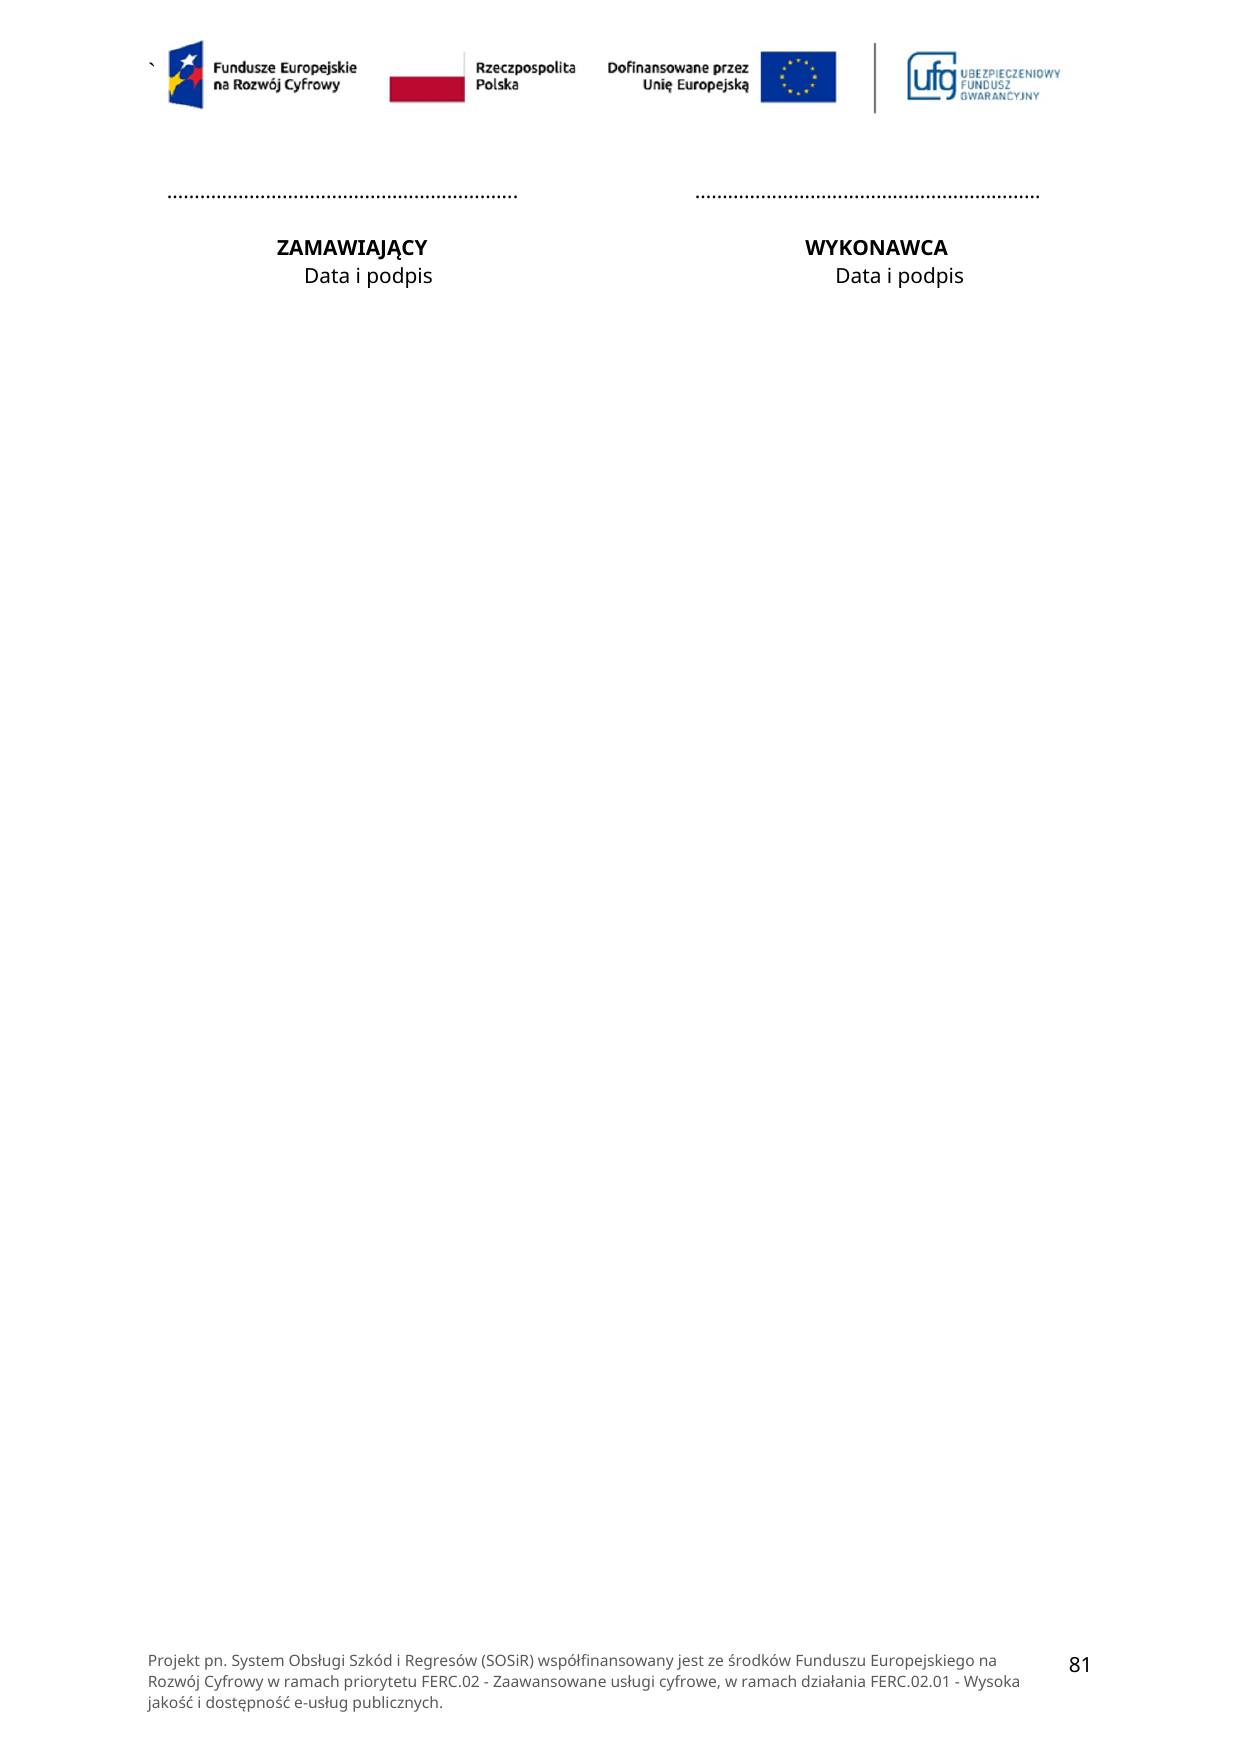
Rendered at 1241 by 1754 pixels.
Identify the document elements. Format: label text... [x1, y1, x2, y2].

text ZAMAWIAJĄCY WYKONAWCA [277, 233, 1092, 261]
picture [147, 21, 1093, 130]
text Data i podpis Data i podpis [150, 261, 1092, 290]
text ………………………………………………………. ……………………………………………………… [167, 176, 1092, 204]
